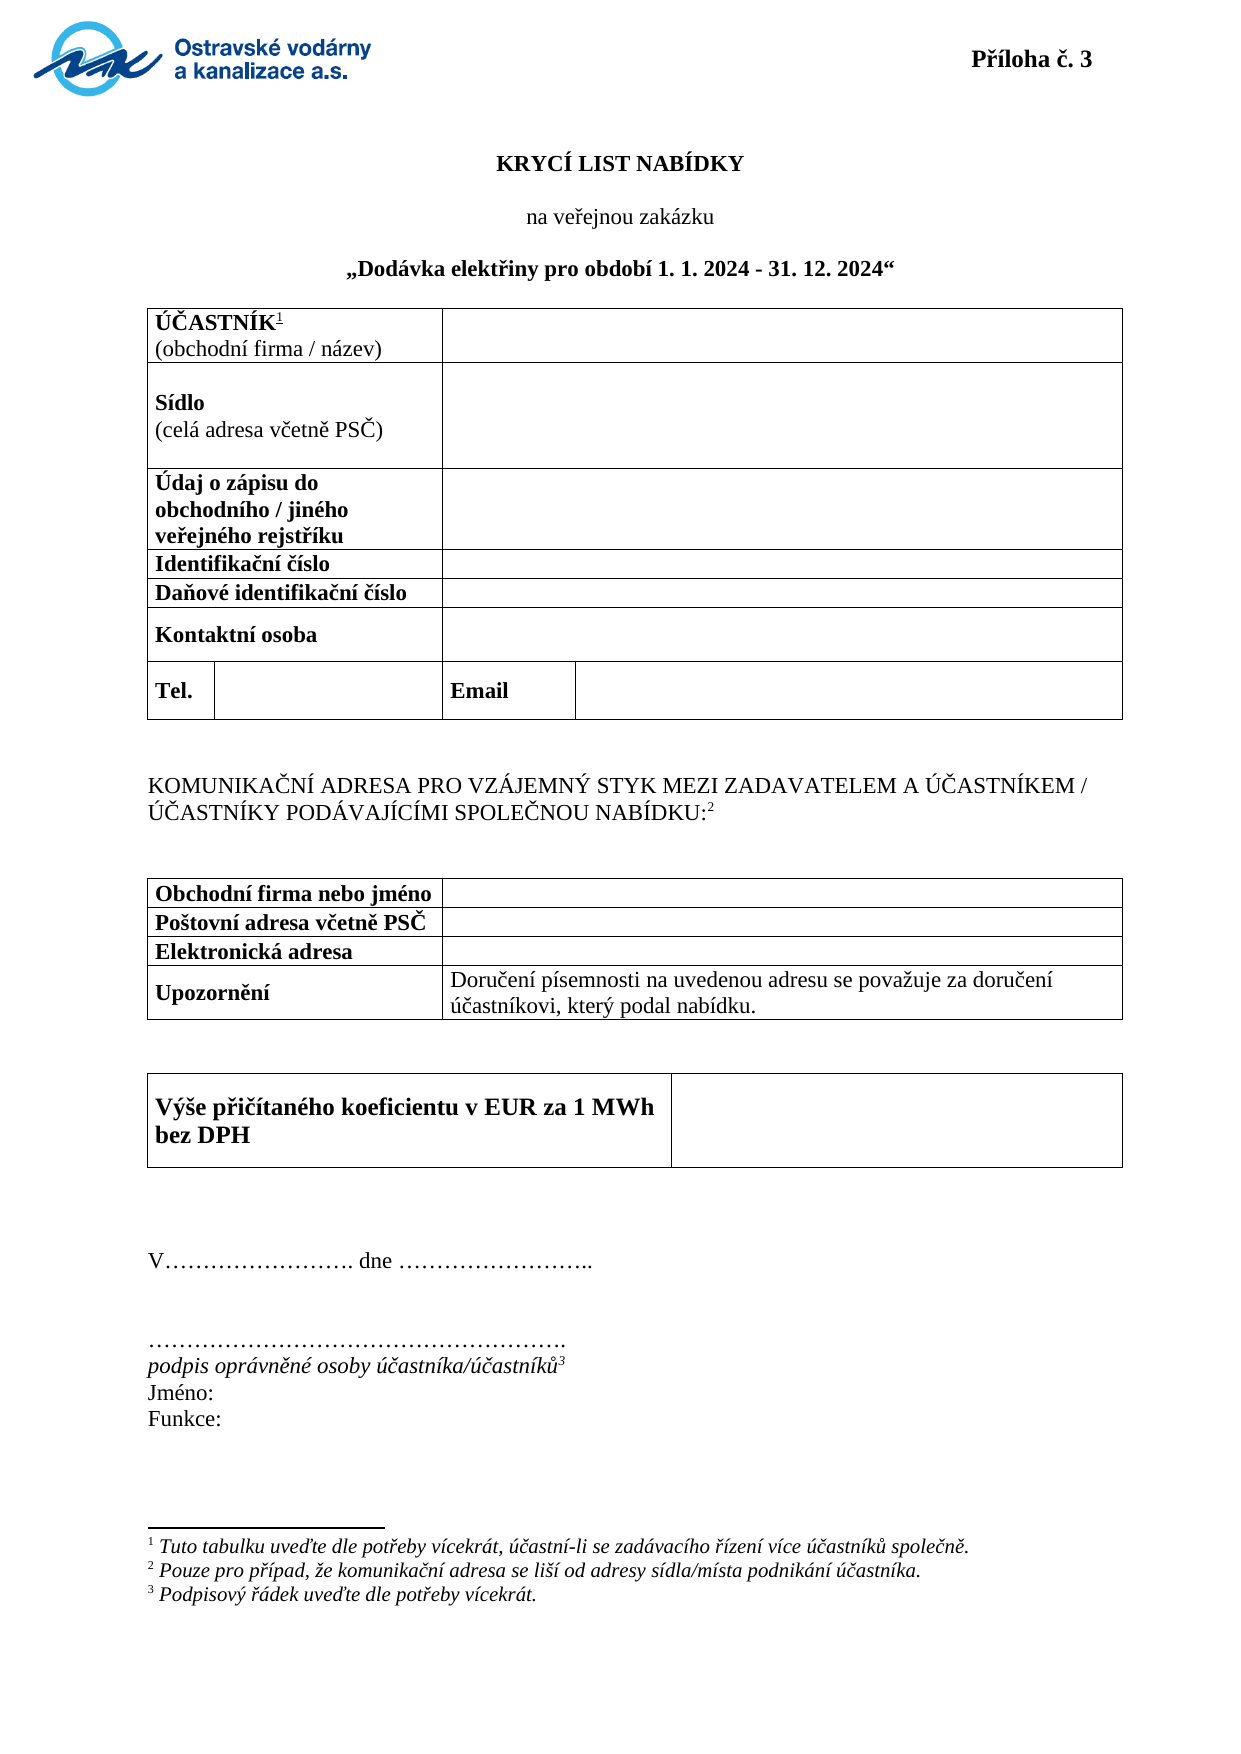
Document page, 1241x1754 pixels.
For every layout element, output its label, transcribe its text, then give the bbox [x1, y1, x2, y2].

table_cell [215, 662, 442, 719]
table_cell [443, 550, 1122, 577]
subtitle „Dodávka elektřiny pro období 1. 1. 2024 - 31. 12. 2024“ [148, 255, 1092, 282]
table_header ÚČASTNÍK (obchodní firma / název) [148, 309, 442, 362]
table_header Obchodní firma nebo jméno [148, 879, 442, 907]
table_header [443, 309, 1122, 362]
table_header Výše přičítaného koeficientu v EUR za 1 MWh bez DPH [148, 1074, 671, 1167]
picture [21, 14, 384, 114]
table_cell Identifikační číslo [148, 550, 442, 577]
text KOMUNIKAČNÍ ADRESA PRO VZÁJEMNÝ STYK MEZI ZADAVATELEM A ÚČASTNÍKEM / ÚČASTNÍKY PODÁVAJÍCÍMI SPOLEČNOU NABÍDKU: [148, 772, 1092, 825]
table_cell [443, 937, 1122, 965]
table_cell Tel. [148, 662, 214, 719]
text Jméno: [148, 1379, 1092, 1405]
table_cell [576, 662, 1122, 719]
text Funkce: [148, 1405, 1092, 1432]
table_cell Upozornění [148, 966, 442, 1019]
table_cell Elektronická adresa [148, 937, 442, 965]
table_cell Email [443, 662, 575, 719]
table_header [443, 879, 1122, 907]
table_cell Daňové identifikační číslo [148, 579, 442, 607]
table_cell [443, 608, 1122, 661]
text KRYCÍ LIST NABÍDKY [148, 150, 1092, 176]
table_cell [443, 579, 1122, 607]
table_cell Doručení písemnosti na uvedenou adresu se považuje za doručení účastníkovi, který podal nabídku. [443, 966, 1122, 1019]
table_cell Poštovní adresa včetně PSČ [148, 908, 442, 936]
table_header [672, 1074, 1122, 1167]
text ………………………………………………. [148, 1326, 1092, 1353]
table_cell Kontaktní osoba [148, 608, 442, 661]
text na veřejnou zakázku [148, 203, 1092, 229]
table_cell [443, 469, 1122, 548]
table_cell Údaj o zápisu do obchodního / jiného veřejného rejstříku [148, 469, 442, 548]
table_cell Sídlo (celá adresa včetně PSČ) [148, 363, 442, 468]
table_cell [443, 363, 1122, 468]
text V……………………. dne …………………….. [148, 1247, 1092, 1273]
text podpis oprávněné osoby účastníka/účastníků [148, 1353, 1092, 1379]
table_cell [443, 908, 1122, 936]
